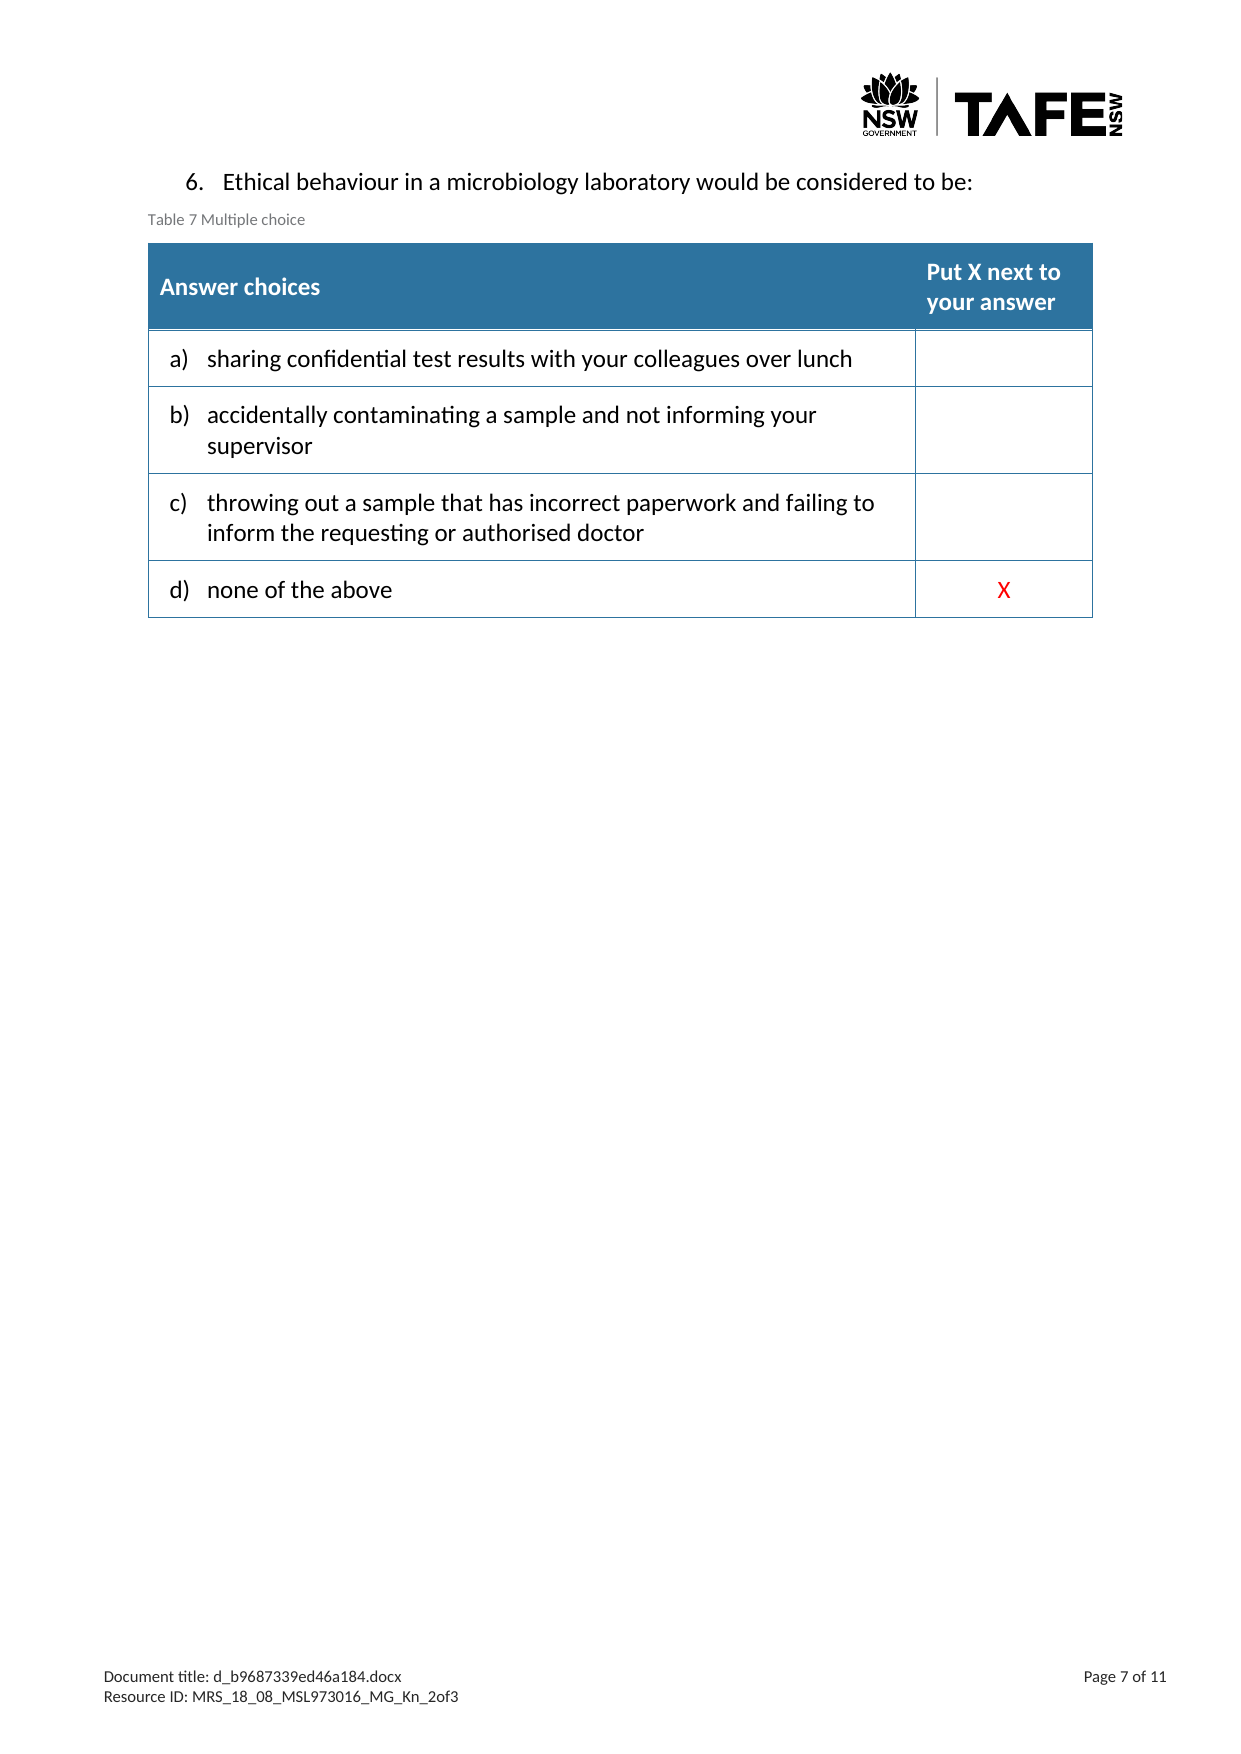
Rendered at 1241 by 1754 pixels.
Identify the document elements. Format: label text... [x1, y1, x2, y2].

picture [861, 71, 1123, 137]
table_cell X [916, 561, 1092, 617]
table_cell throwing out a sample that has incorrect paperwork and failing to inform the requesting or authorised doctor [149, 474, 915, 560]
table_cell [916, 474, 1092, 560]
table_cell [916, 331, 1092, 386]
table_cell [916, 387, 1092, 473]
list Ethical behaviour in a microbiology laboratory would be considered to be: [185, 167, 1092, 197]
table_header Put X next to your answer [916, 244, 1092, 329]
table_cell sharing confidential test results with your colleagues over lunch [149, 331, 915, 386]
table_header Answer choices [149, 244, 915, 329]
table_cell accidentally contaminating a sample and not informing your supervisor [149, 387, 915, 473]
table_cell none of the above [149, 561, 915, 617]
